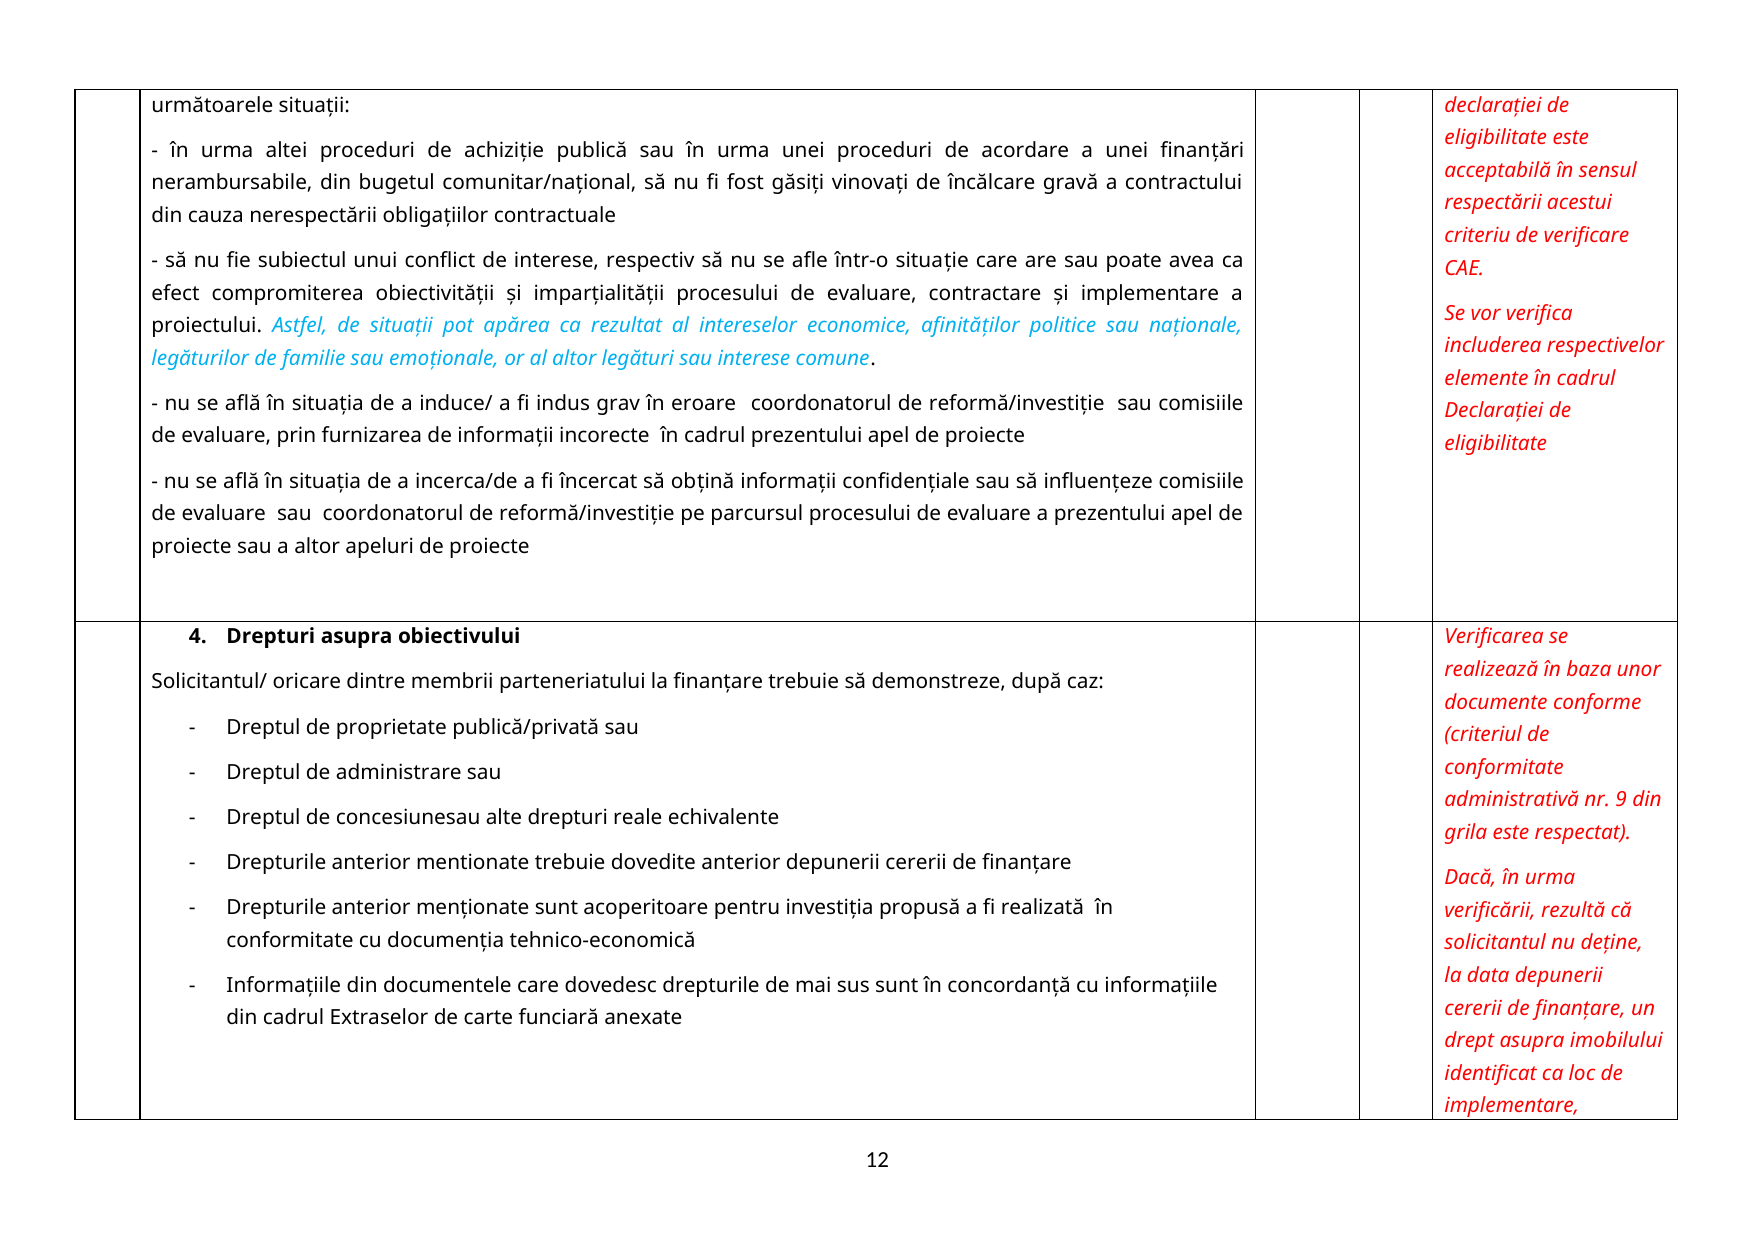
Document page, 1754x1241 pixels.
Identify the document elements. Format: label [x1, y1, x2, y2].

table_cell [1360, 622, 1432, 1119]
table_cell [1360, 90, 1432, 621]
table_cell [141, 622, 1255, 1119]
table_cell [76, 622, 139, 1119]
table_cell [1256, 90, 1359, 621]
table_cell [1433, 90, 1677, 621]
table_cell [141, 90, 1255, 621]
table_cell [1433, 622, 1677, 1119]
table_cell [76, 90, 139, 621]
table_cell [1256, 622, 1359, 1119]
